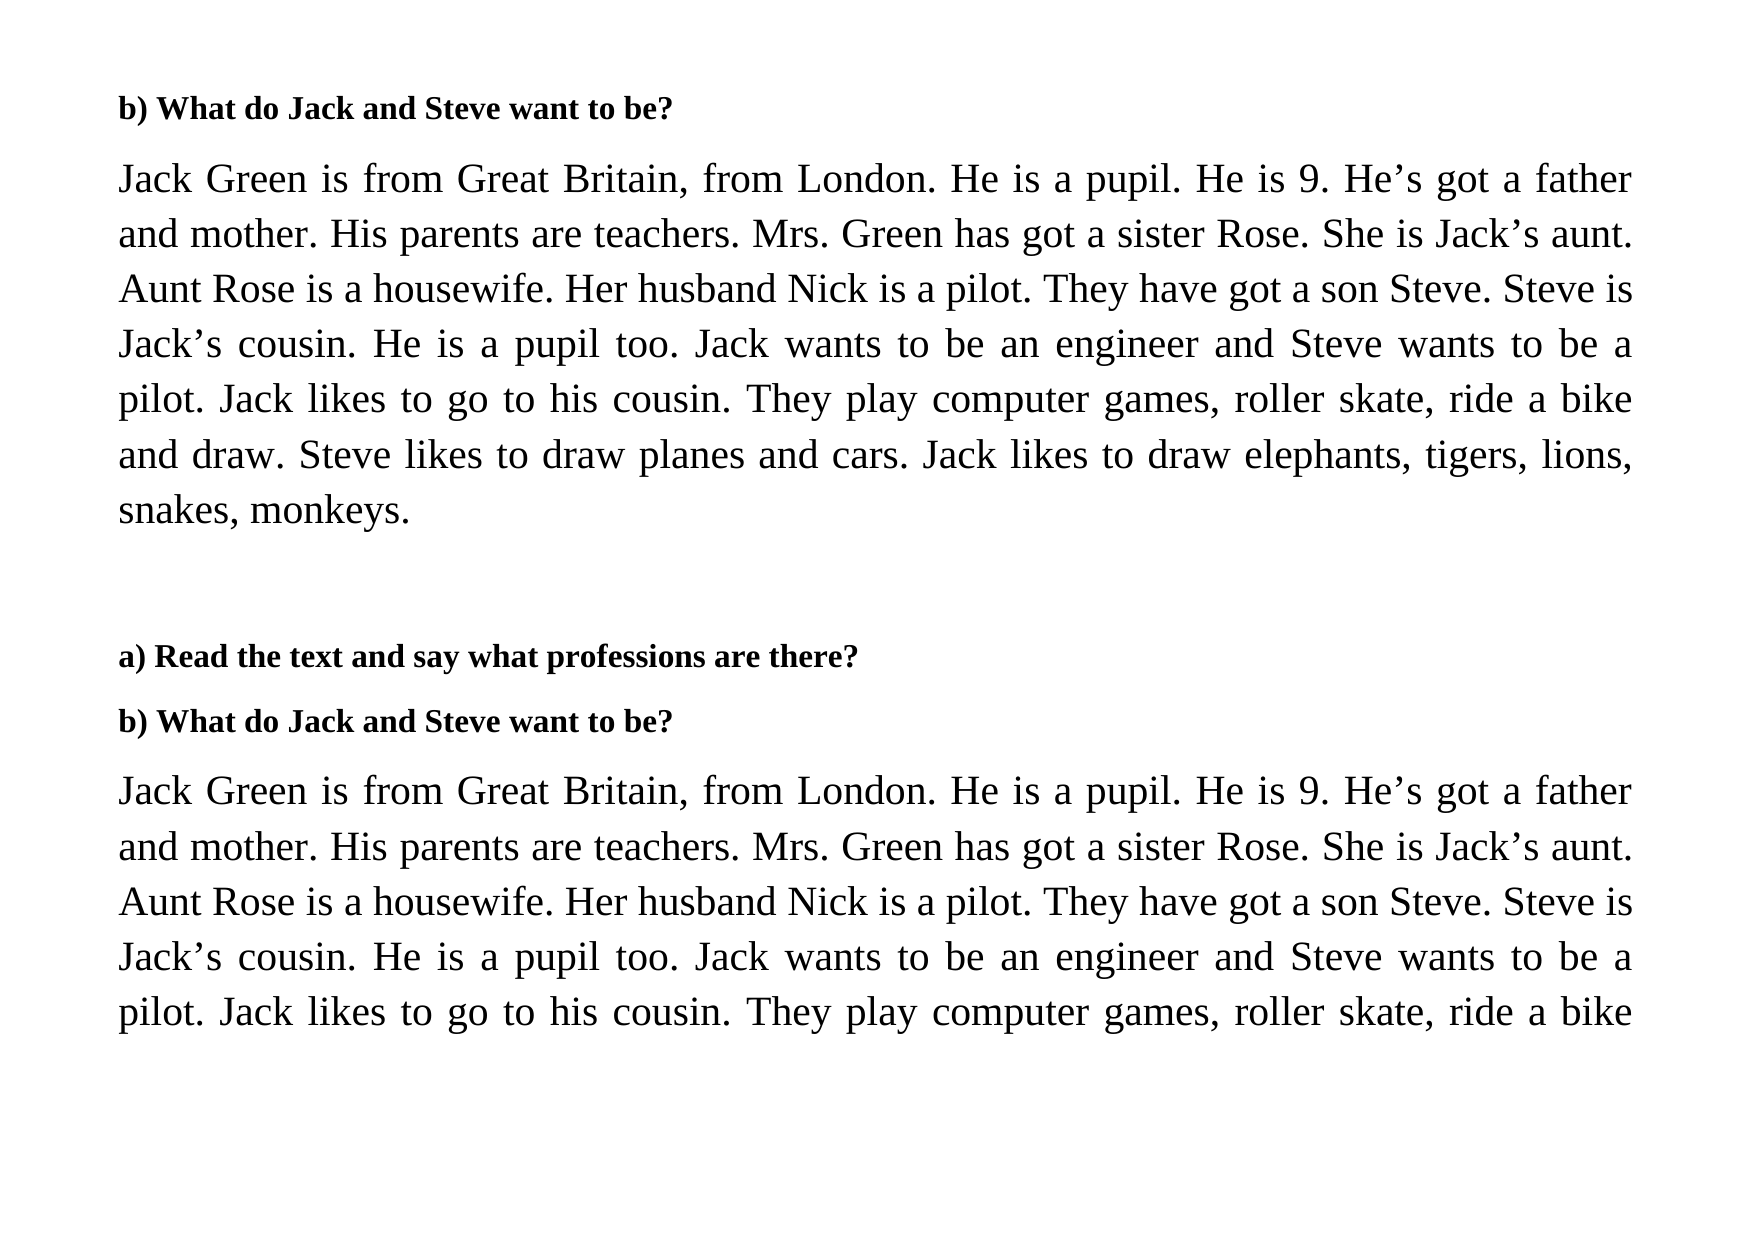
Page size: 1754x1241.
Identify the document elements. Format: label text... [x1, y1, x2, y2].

text b) What do Jack and Steve want to be? [118, 701, 1636, 739]
text b) What do Jack and Steve want to be? [118, 89, 1636, 127]
text а) Read the text and say what professions are there? [118, 636, 1636, 674]
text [118, 766, 1636, 1034]
